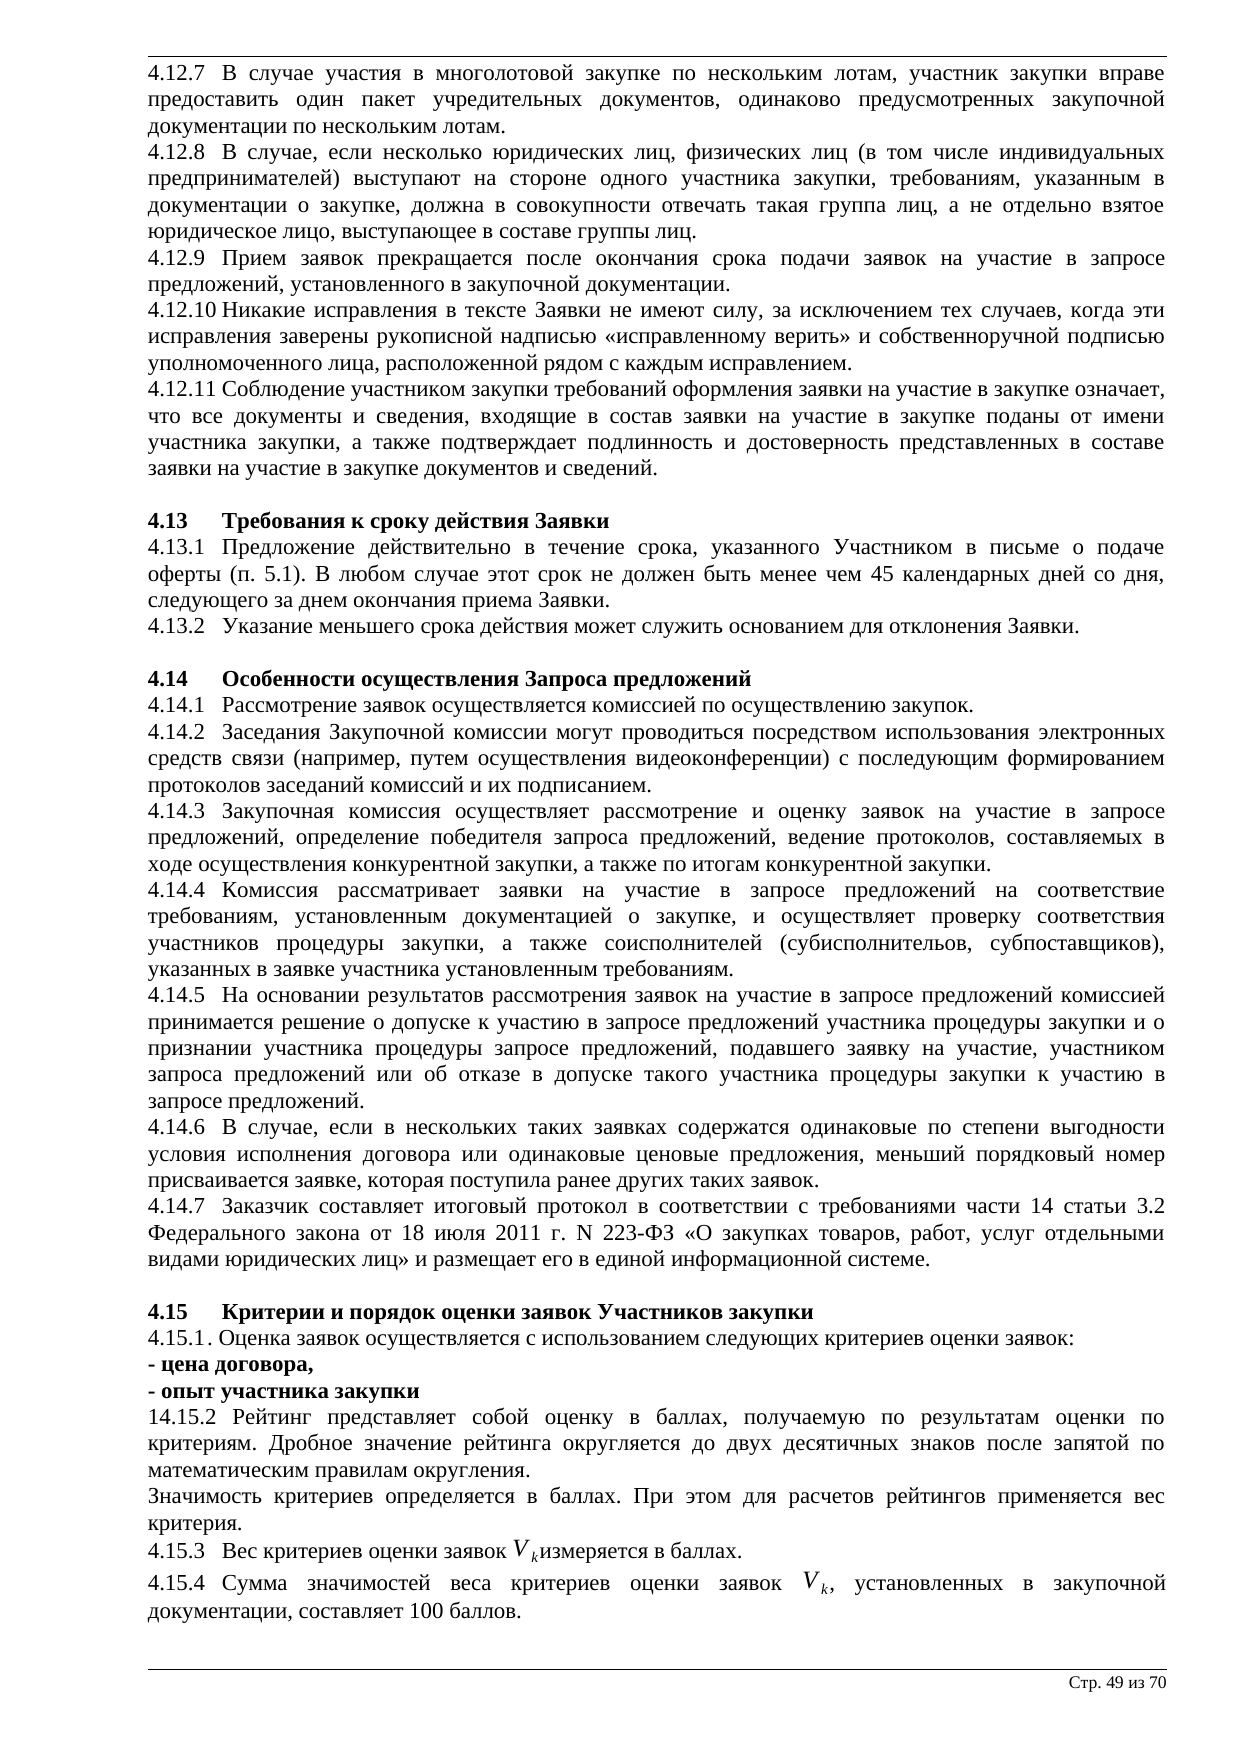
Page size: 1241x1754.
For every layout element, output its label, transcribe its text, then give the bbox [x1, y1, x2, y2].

list Закупочная комиссия осуществляет рассмотрение и оценку заявок на участие в запросе предложений, определение победителя запроса предложений, ведение протоколов, составляемых в ходе осуществления конкурентной закупки, а также по итогам конкурентной закупки. [148, 797, 1167, 876]
list Требования к сроку действия Заявки [148, 507, 1167, 533]
list В случае участия в многолотовой закупке по нескольким лотам, участник закупки вправе предоставить один пакет учредительных документов, одинаково предусмотренных закупочной документации по нескольким лотам. [148, 59, 1167, 138]
list Комиссия рассматривает заявки на участие в запросе предложений на соответствие требованиям, установленным документацией о закупке, и осуществляет проверку соответствия участников процедуры закупки, а также соисполнителей (субисполнительов, субпоставщиков), указанных в заявке участника установленным требованиям. [148, 876, 1167, 981]
text 4.15.4 Сумма значимостей веса критериев оценки заявок , установленных в закупочной документации, составляет 100 баллов. [148, 1566, 1167, 1624]
list Значимость критериев определяется в баллах. При этом для расчетов рейтингов применяется вес критерия. [148, 1482, 1167, 1535]
text - цена договора, [148, 1350, 1167, 1377]
list Рассмотрение заявок осуществляется комиссией по осуществлению закупок. [148, 692, 1167, 718]
list 4.15.3 Вес критериев оценки заявок измеряется в баллах. [148, 1535, 1167, 1566]
list На основании результатов рассмотрения заявок на участие в запросе предложений комиссией принимается решение о допуске к участию в запросе предложений участника процедуры закупки и о признании участника процедуры запросе предложений, подавшего заявку на участие, участником запроса предложений или об отказе в допуске такого участника процедуры закупки к участию в запросе предложений. [148, 981, 1167, 1113]
list Никакие исправления в тексте Заявки не имеют силу, за исключением тех случаев, когда эти исправления заверены рукописной надписью «исправленному верить» и собственноручной подписью уполномоченного лица, расположенной рядом с каждым исправлением. [148, 296, 1167, 375]
list Особенности осуществления Запроса предложений [148, 665, 1167, 692]
list В случае, если в нескольких таких заявках содержатся одинаковые по степени выгодности условия исполнения договора или одинаковые ценовые предложения, меньший порядковый номер присваивается заявке, которая поступила ранее других таких заявок. [148, 1113, 1167, 1192]
list Критерии и порядок оценки заявок Участников закупки [148, 1298, 1167, 1324]
list Соблюдение участником закупки требований оформления заявки на участие в закупке означает, что все документы и сведения, входящие в состав заявки на участие в закупке поданы от имени участника закупки, а также подтверждает подлинность и достоверность представленных в составе заявки на участие в закупке документов и сведений. [148, 375, 1167, 481]
list Заказчик составляет итоговый протокол в соответствии с требованиями части 14 статьи 3.2 Федерального закона от 18 июля 2011 г. N 223-ФЗ «О закупках товаров, работ, услуг отдельными видами юридических лиц» и размещает его в единой информационной системе. [148, 1192, 1167, 1271]
list В случае, если несколько юридических лиц, физических лиц (в том числе индивидуальных предпринимателей) выступают на стороне одного участника закупки, требованиям, указанным в документации о закупке, должна в совокупности отвечать такая группа лиц, а не отдельно взятое юридическое лицо, выступающее в составе группы лиц. [148, 138, 1167, 243]
list Прием заявок прекращается после окончания срока подачи заявок на участие в запросе предложений, установленного в закупочной документации. [148, 243, 1167, 296]
list Предложение действительно в течение срока, указанного Участником в письме о подаче оферты (п. 5.1). В любом случае этот срок не должен быть менее чем 45 календарных дней со дня, следующего за днем окончания приема Заявки. [148, 533, 1167, 612]
list . Оценка заявок осуществляется с использованием следующих критериев оценки заявок: [148, 1324, 1167, 1350]
list 14.15.2 Рейтинг представляет собой оценку в баллах, получаемую по результатам оценки по критериям. Дробное значение рейтинга округляется до двух десятичных знаков после запятой по математическим правилам округления. [148, 1403, 1167, 1482]
list Заседания Закупочной комиссии могут проводиться посредством использования электронных средств связи (например, путем осуществления видеоконференции) с последующим формированием протоколов заседаний комиссий и их подписанием. [148, 718, 1167, 797]
list Указание меньшего срока действия может служить основанием для отклонения Заявки. [148, 612, 1167, 639]
text - опыт участника закупки [148, 1377, 1167, 1403]
